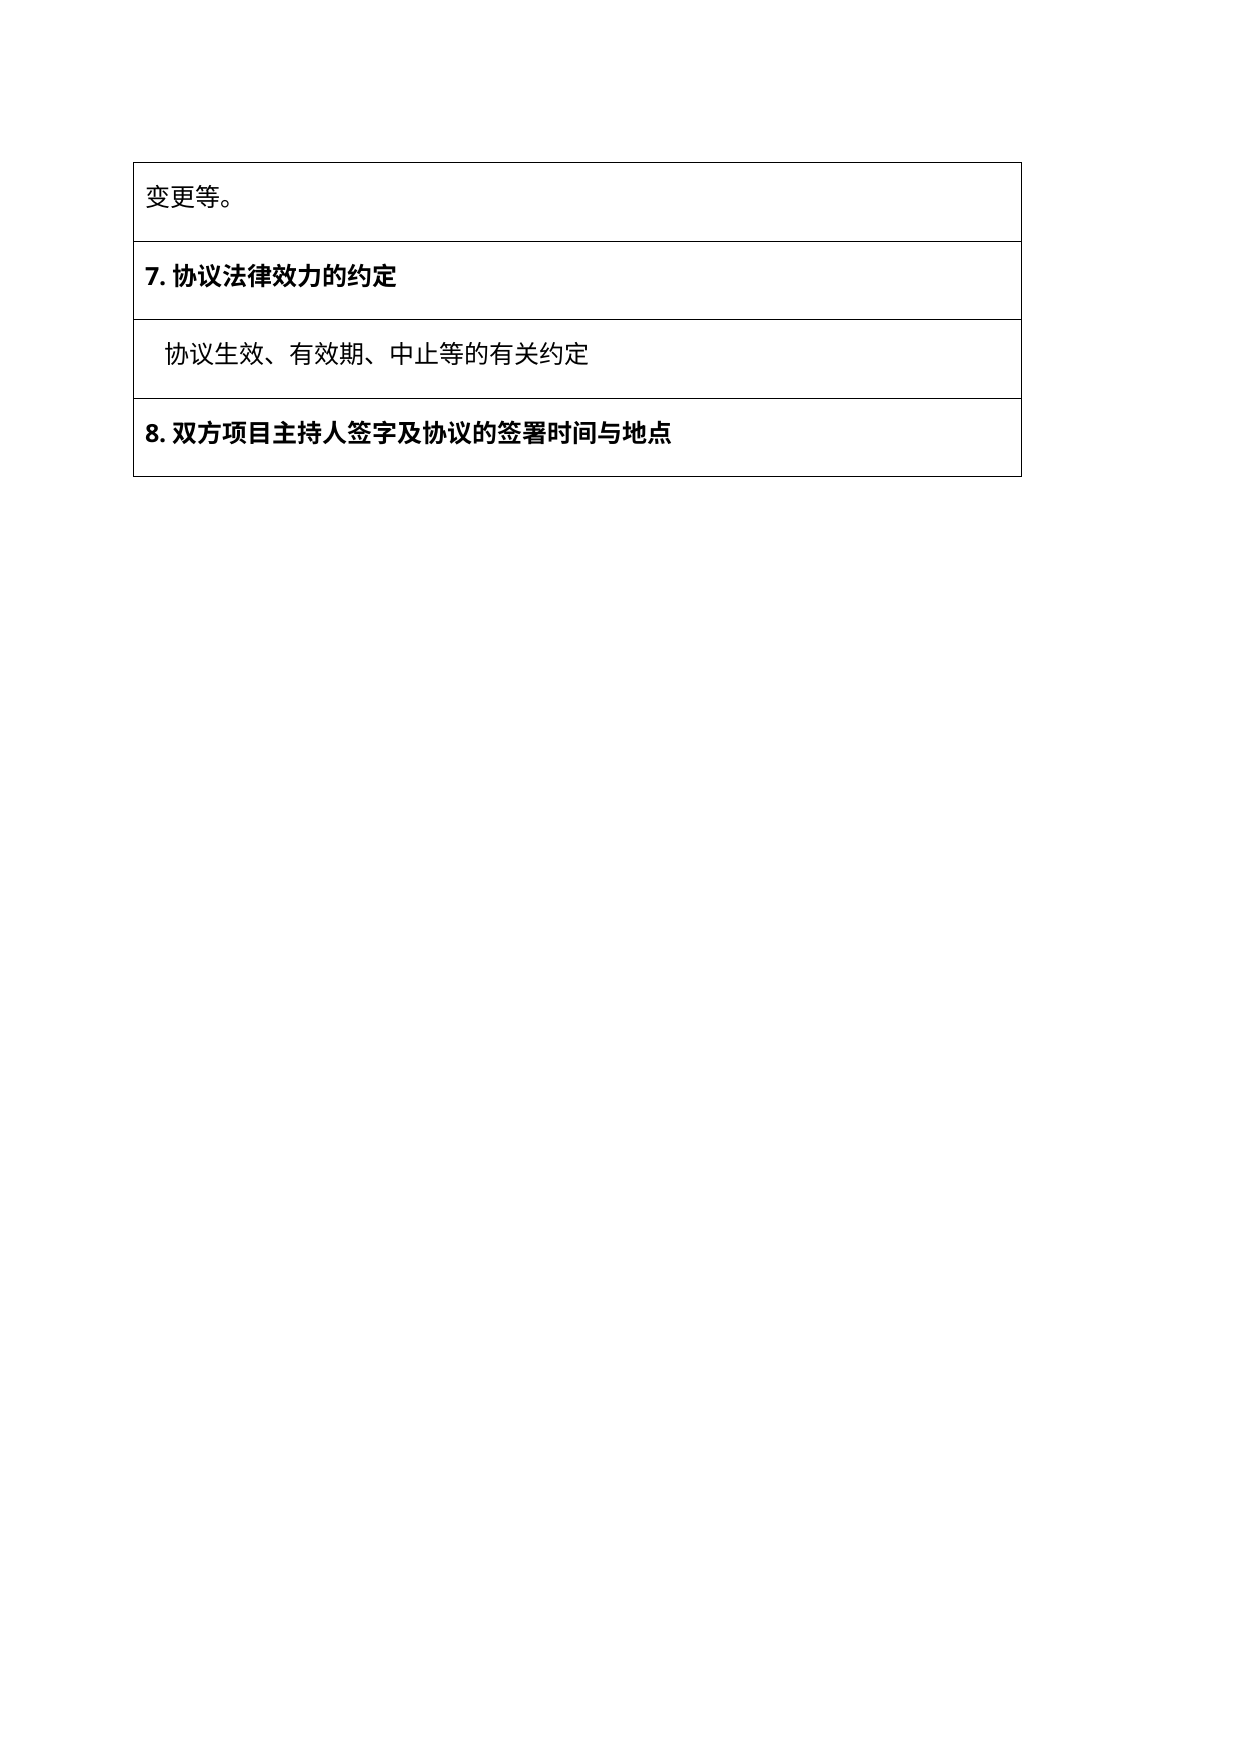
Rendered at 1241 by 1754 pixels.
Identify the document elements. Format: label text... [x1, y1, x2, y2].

table_cell 协议生效、有效期、中止等的有关约定 [134, 320, 1021, 398]
table_cell 8. 双方项目主持人签字及协议的签署时间与地点 [134, 399, 1021, 476]
table_cell 7. 协议法律效力的约定 [134, 242, 1021, 319]
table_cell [134, 163, 1021, 241]
